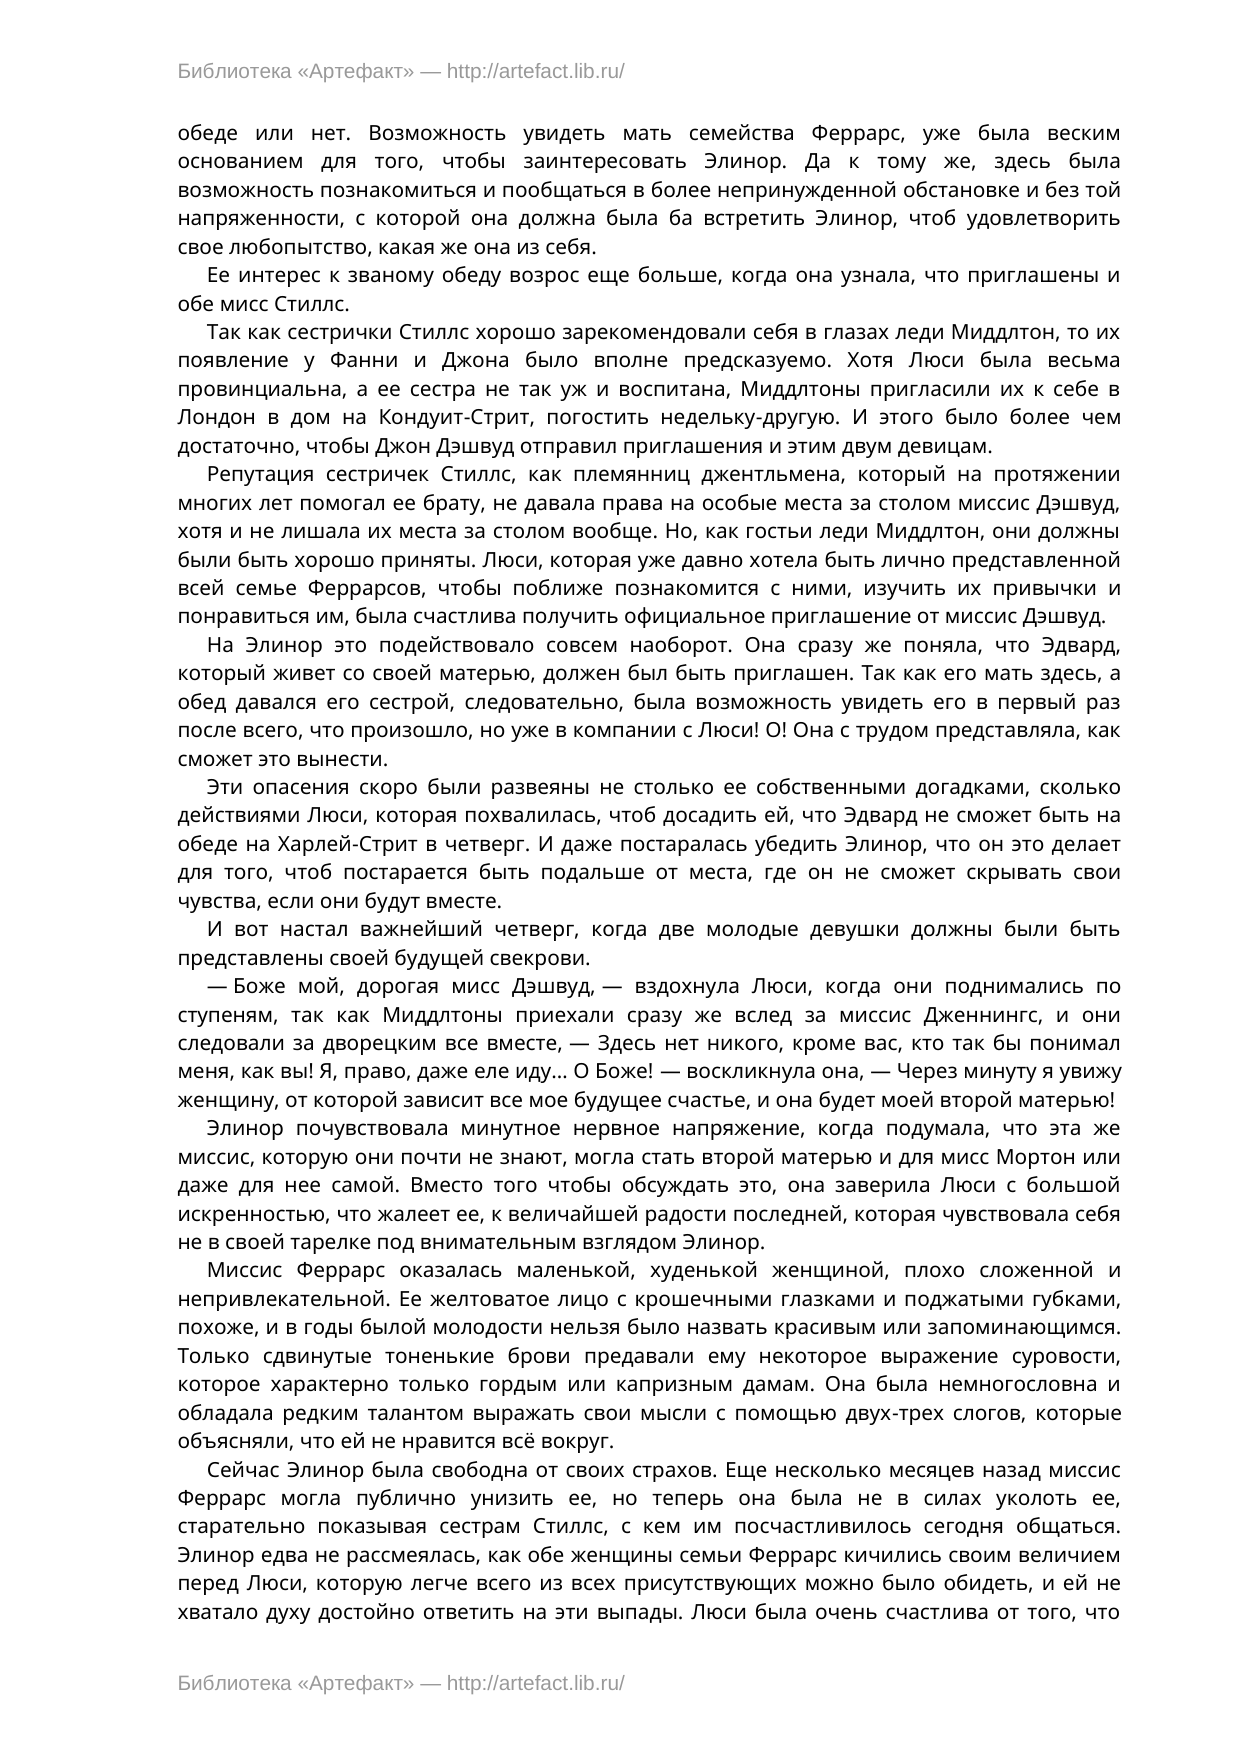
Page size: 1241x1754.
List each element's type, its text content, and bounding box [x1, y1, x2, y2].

text Эти опасения скоро были развеяны не столько ее собственными догадками, сколько действиями Люси, которая похвалилась, чтоб досадить ей, что Эдвард не сможет быть на обеде на Харлей-Стрит в четверг. И даже постаралась убедить Элинор, что он это делает для того, чтоб постарается быть подальше от места, где он не сможет скрывать свои чувства, если они будут вместе. [177, 772, 1122, 914]
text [177, 118, 1122, 260]
text На Элинор это подействовало совсем наоборот. Она сразу же поняла, что Эдвард, который живет со своей матерью, должен был быть приглашен. Так как его мать здесь, а обед давался его сестрой, следовательно, была возможность увидеть его в первый раз после всего, что произошло, но уже в компании с Люси! О! Она с трудом представляла, как сможет это вынести. [177, 630, 1122, 772]
text Так как сестрички Стиллс хорошо зарекомендовали себя в глазах леди Миддлтон, то их появление у Фанни и Джона было вполне предсказуемо. Хотя Люси была весьма провинциальна, а ее сестра не так уж и воспитана, Миддлтоны пригласили их к себе в Лондон в дом на Кондуит-Стрит, погостить недельку-другую. И этого было более чем достаточно, чтобы Джон Дэшвуд отправил приглашения и этим двум девицам. [177, 317, 1122, 459]
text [177, 1455, 1122, 1625]
text — Боже мой, дорогая мисс Дэшвуд, — вздохнула Люси, когда они поднимались по ступеням, так как Миддлтоны приехали сразу же вслед за миссис Дженнингс, и они следовали за дворецким все вместе, — Здесь нет никого, кроме вас, кто так бы понимал меня, как вы! Я, право, даже еле иду… О Боже! — воскликнула она, — Через минуту я увижу женщину, от которой зависит все мое будущее счастье, и она будет моей второй матерью! [177, 971, 1122, 1113]
text Ее интерес к званому обеду возрос еще больше, когда она узнала, что приглашены и обе мисс Стиллс. [177, 260, 1122, 317]
text Репутация сестричек Стиллс, как племянниц джентльмена, который на протяжении многих лет помогал ее брату, не давала права на особые места за столом миссис Дэшвуд, хотя и не лишала их места за столом вообще. Но, как гостьи леди Миддлтон, они должны были быть хорошо приняты. Люси, которая уже давно хотела быть лично представленной всей семье Феррарсов, чтобы поближе познакомится с ними, изучить их привычки и понравиться им, была счастлива получить официальное приглашение от миссис Дэшвуд. [177, 459, 1122, 630]
text Миссис Феррарс оказалась маленькой, худенькой женщиной, плохо сложенной и непривлекательной. Ее желтоватое лицо с крошечными глазками и поджатыми губками, похоже, и в годы былой молодости нельзя было назвать красивым или запоминающимся. Только сдвинутые тоненькие брови предавали ему некоторое выражение суровости, которое характерно только гордым или капризным дамам. Она была немногословна и обладала редким талантом выражать свои мысли с помощью двух-трех слогов, которые объясняли, что ей не нравится всё вокруг. [177, 1256, 1122, 1455]
text И вот настал важнейший четверг, когда две молодые девушки должны были быть представлены своей будущей свекрови. [177, 914, 1122, 971]
text Элинор почувствовала минутное нервное напряжение, когда подумала, что эта же миссис, которую они почти не знают, могла стать второй матерью и для мисс Мортон или даже для нее самой. Вместо того чтобы обсуждать это, она заверила Люси с большой искренностью, что жалеет ее, к величайшей радости последней, которая чувствовала себя не в своей тарелке под внимательным взглядом Элинор. [177, 1113, 1122, 1256]
